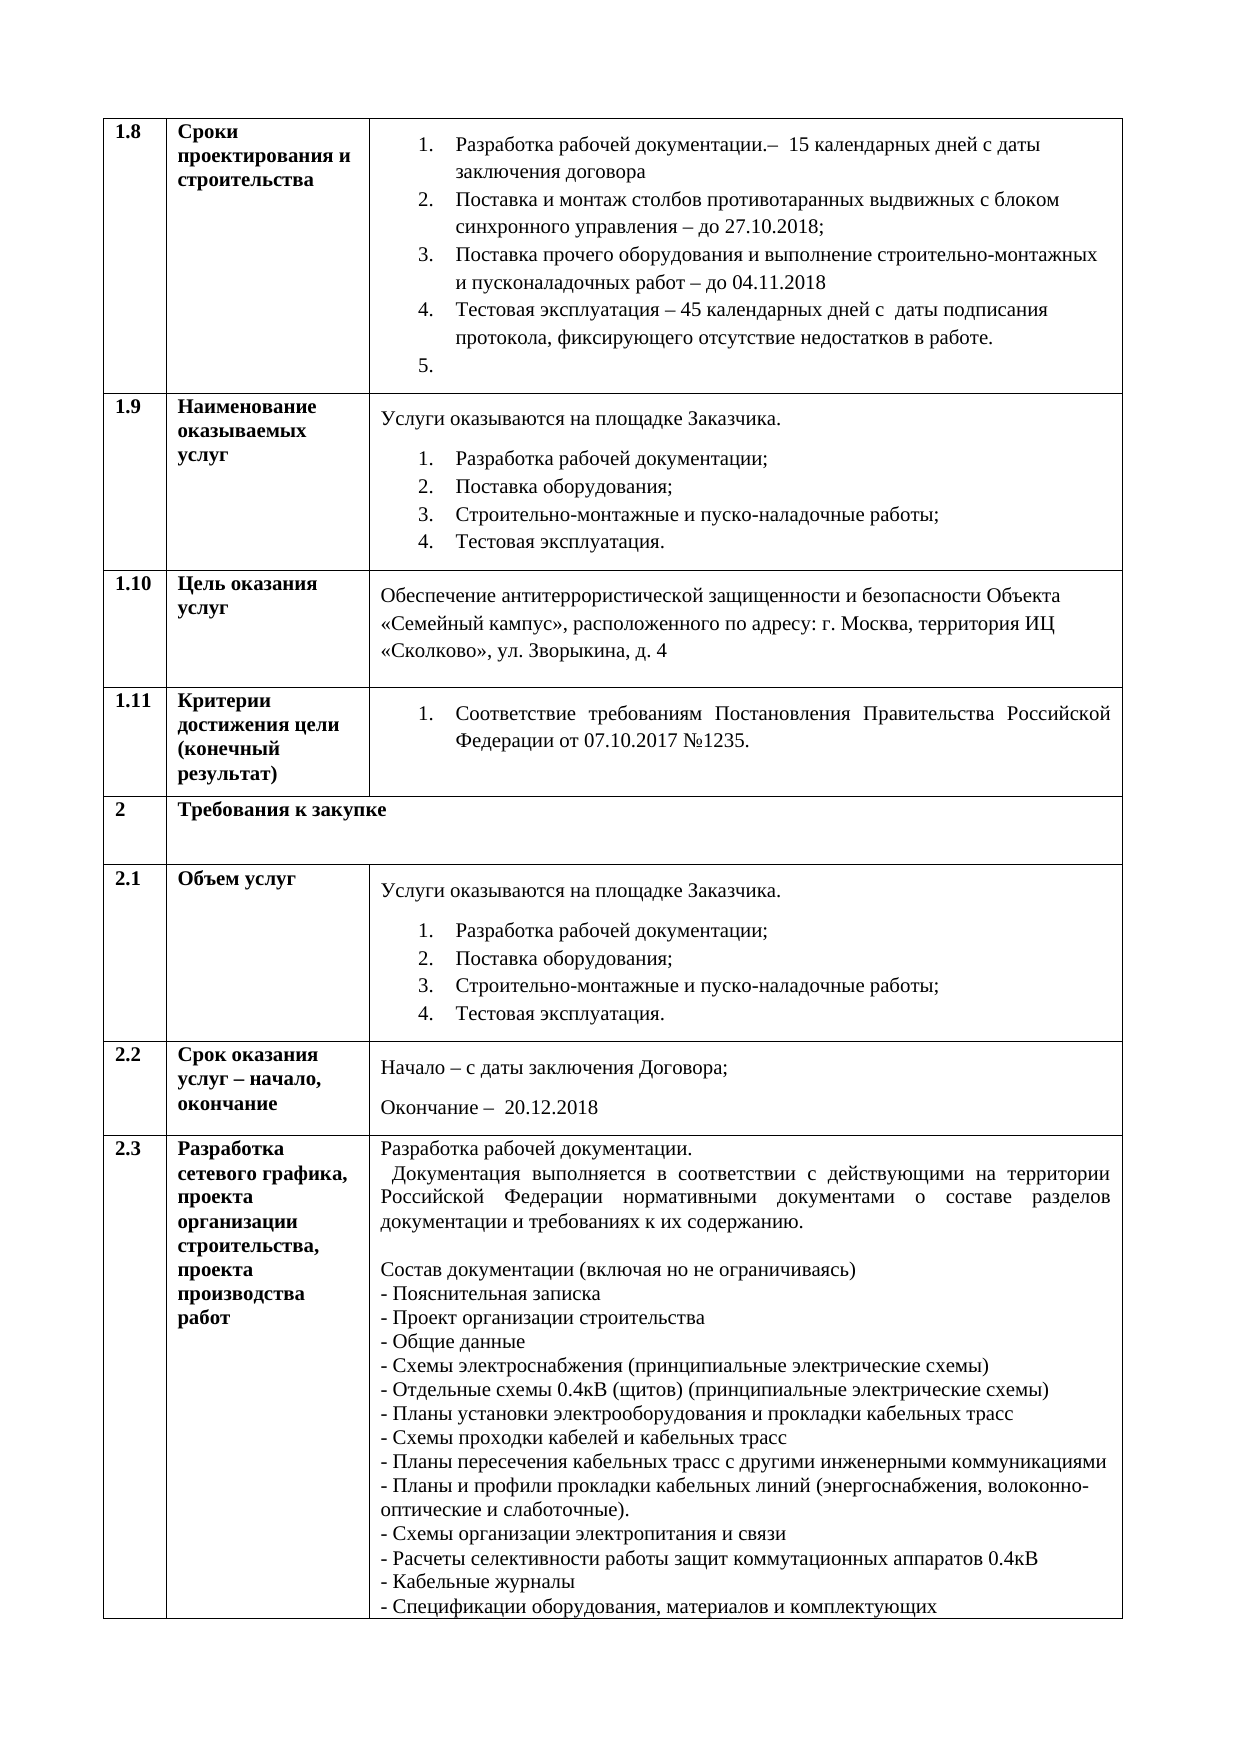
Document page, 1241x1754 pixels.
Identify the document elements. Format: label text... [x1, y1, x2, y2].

table_cell 2.2 [104, 1042, 166, 1135]
table_cell Срок оказания услуг – начало, окончание [167, 1042, 369, 1135]
table_cell 2 [104, 797, 166, 864]
table_cell 2.1 [104, 865, 166, 1041]
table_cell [167, 1136, 369, 1618]
table_cell 2.3 [104, 1136, 166, 1618]
table_cell Разработка рабочей документации.– 15 календарных дней с даты заключения договора Поставка и монтаж столбов противотаранных выдвижных с блоком синхронного управления – до 27.10.2018; Поставка прочего оборудования и выполнение строительно-монтажных и пусконаладочных работ – до 04.11.2018 Тестовая эксплуатация – 45 календарных дней с даты подписания протокола, фиксирующего отсутствие недостатков в работе. [370, 119, 1122, 393]
table_cell Услуги оказываются на площадке Заказчика. Разработка рабочей документации; Поставка оборудования; Строительно-монтажные и пуско-наладочные работы; Тестовая эксплуатация. [370, 865, 1122, 1041]
table_cell Требования к закупке [167, 797, 1122, 864]
table_cell Объем услуг [167, 865, 369, 1041]
table_cell 1.10 [104, 571, 166, 687]
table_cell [370, 1136, 1122, 1618]
table_cell Сроки проектирования и строительства [167, 119, 369, 393]
table_cell 1.9 [104, 394, 166, 569]
table_cell Услуги оказываются на площадке Заказчика. Разработка рабочей документации; Поставка оборудования; Строительно-монтажные и пуско-наладочные работы; Тестовая эксплуатация. [370, 394, 1122, 569]
table_cell Критерии достижения цели (конечный результат) [167, 688, 369, 796]
table_cell Наименование оказываемых услуг [167, 394, 369, 569]
table_cell 1.11 [104, 688, 166, 796]
table_cell 1.8 [104, 119, 166, 393]
table_cell Соответствие требованиям Постановления Правительства Российской Федерации от 07.10.2017 №1235. [370, 688, 1122, 796]
table_cell Начало – с даты заключения Договора; Окончание – 20.12.2018 [370, 1042, 1122, 1135]
table_cell Цель оказания услуг [167, 571, 369, 687]
table_cell Обеспечение антитеррористической защищенности и безопасности Объекта «Семейный кампус», расположенного по адресу: г. Москва, территория ИЦ «Сколково», ул. Зворыкина, д. 4 [370, 571, 1122, 687]
